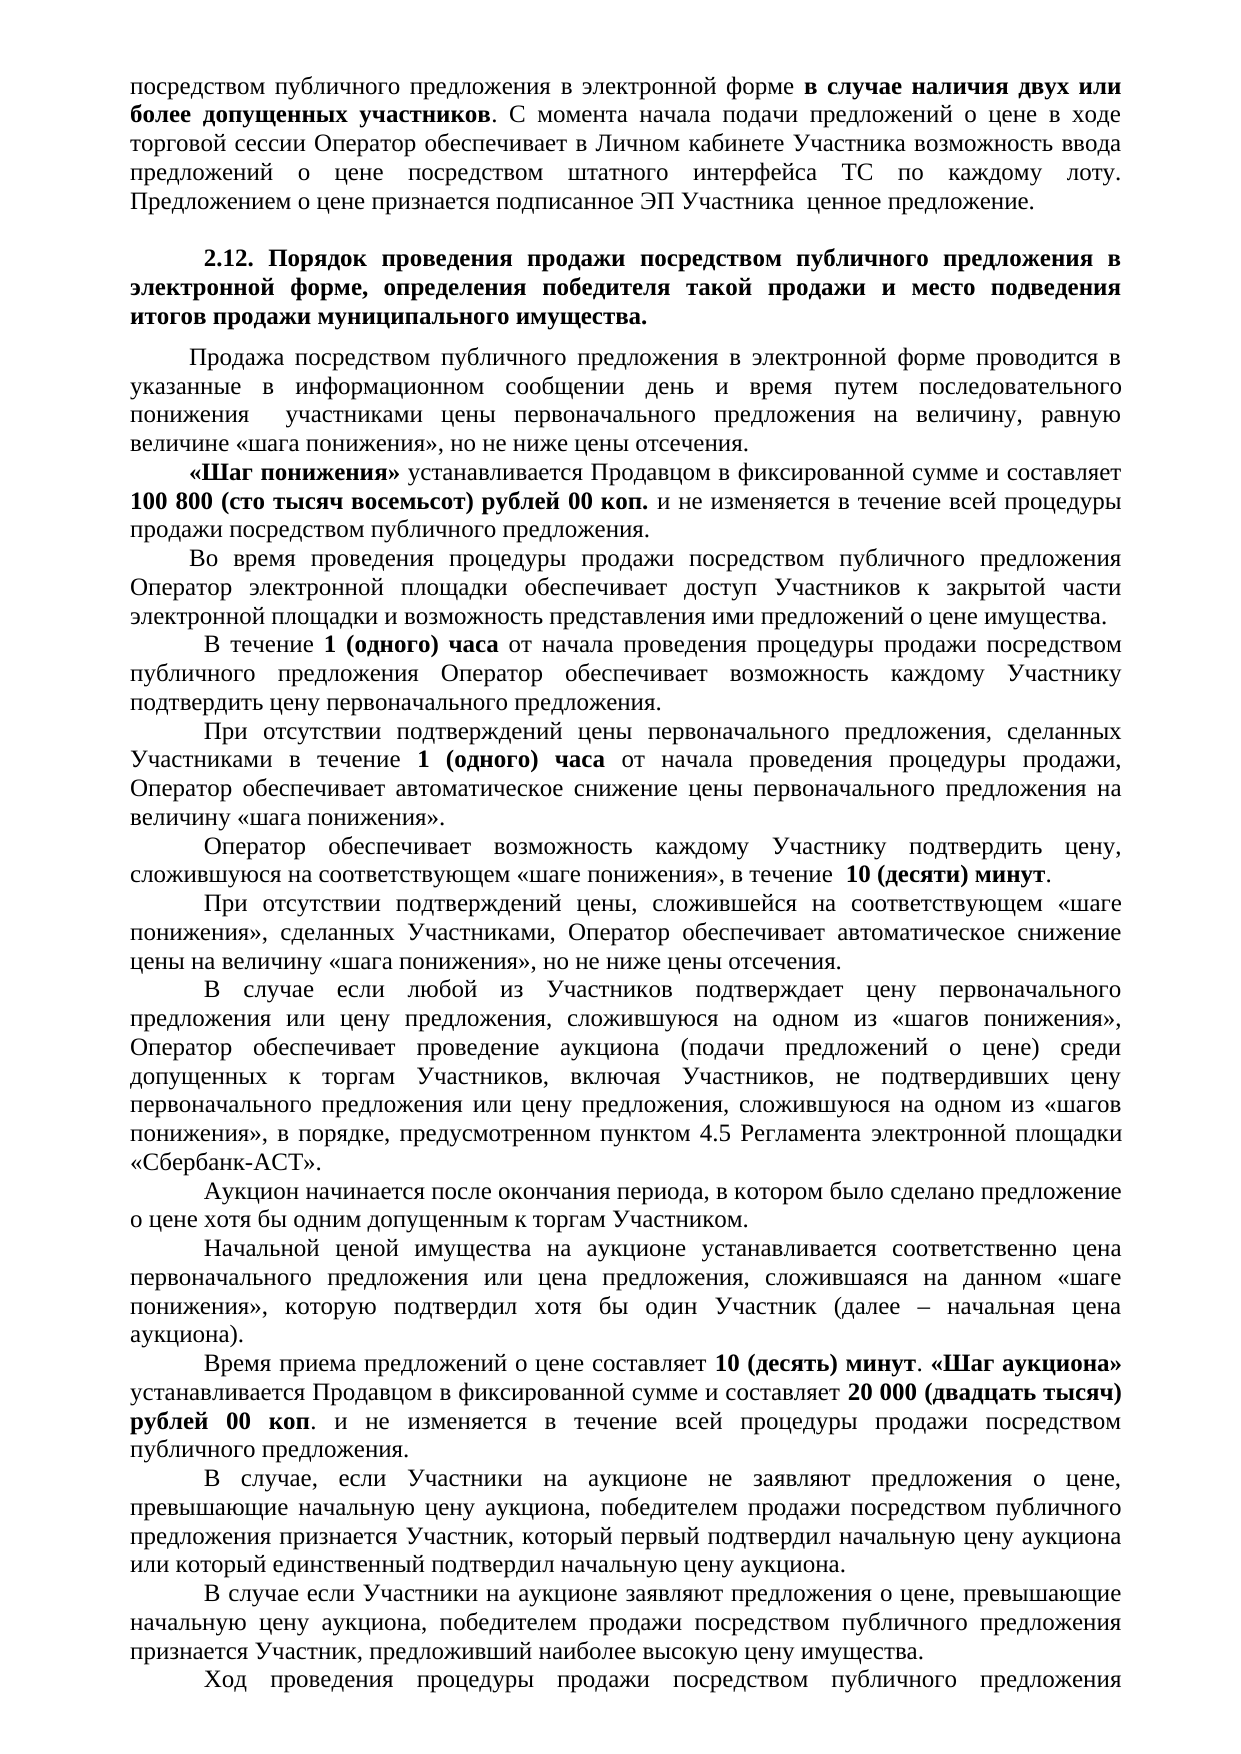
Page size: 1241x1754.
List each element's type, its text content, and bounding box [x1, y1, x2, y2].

text Продажа посредством публичного предложения в электронной форме проводится в указанные в информационном сообщении день и время путем последовательного понижения участниками цены первоначального предложения на величину, равную величине «шага понижения», но не ниже цены отсечения. [130, 342, 1122, 457]
text Оператор обеспечивает возможность каждому Участнику подтвердить цену, сложившуюся на соответствующем «шаге понижения», в течение 10 (десяти) минут. [130, 831, 1122, 888]
text В случае если любой из Участников подтверждает цену первоначального предложения или цену предложения, сложившуюся на одном из «шагов понижения», Оператор обеспечивает проведение аукциона (подачи предложений о цене) среди допущенных к торгам Участников, включая Участников, не подтвердивших цену первоначального предложения или цену предложения, сложившуюся на одном из «шагов понижения», в порядке, предусмотренном пунктом 4.5 Регламента электронной площадки «Сбербанк-АСТ». [130, 974, 1122, 1176]
text Аукцион начинается после окончания периода, в котором было сделано предложение о цене хотя бы одним допущенным к торгам Участником. [130, 1176, 1122, 1233]
text При отсутствии подтверждений цены первоначального предложения, сделанных Участниками в течение 1 (одного) часа от начала проведения процедуры продажи, Оператор обеспечивает автоматическое снижение цены первоначального предложения на величину «шага понижения». [130, 716, 1122, 831]
text Время приема предложений о цене составляет 10 (десять) минут. «Шаг аукциона» устанавливается Продавцом в фиксированной сумме и составляет 20 000 (двадцать тысяч) рублей 00 коп. и не изменяется в течение всей процедуры продажи посредством публичного предложения. [130, 1348, 1122, 1463]
text Во время проведения процедуры продажи посредством публичного предложения Оператор электронной площадки обеспечивает доступ Участников к закрытой части электронной площадки и возможность представления ими предложений о цене имущества. [130, 543, 1122, 629]
text В случае, если Участники на аукционе не заявляют предложения о цене, превышающие начальную цену аукциона, победителем продажи посредством публичного предложения признается Участник, который первый подтвердил начальную цену аукциона или который единственный подтвердил начальную цену аукциона. [130, 1463, 1122, 1578]
text В случае если Участники на аукционе заявляют предложения о цене, превышающие начальную цену аукциона, победителем продажи посредством публичного предложения признается Участник, предложивший наиболее высокую цену имущества. [130, 1578, 1122, 1664]
text «Шаг понижения» устанавливается Продавцом в фиксированной сумме и составляет 100 800 (сто тысяч восемьсот) рублей 00 коп. и не изменяется в течение всей процедуры продажи посредством публичного предложения. [130, 457, 1122, 543]
text Начальной ценой имущества на аукционе устанавливается соответственно цена первоначального предложения или цена предложения, сложившаяся на данном «шаге понижения», которую подтвердил хотя бы один Участник (далее – начальная цена аукциона). [130, 1233, 1122, 1348]
text 2.12. Порядок проведения продажи посредством публичного предложения в электронной форме, определения победителя такой продажи и место подведения итогов продажи муниципального имущества. [130, 243, 1122, 329]
text В течение 1 (одного) часа от начала проведения процедуры продажи посредством публичного предложения Оператор обеспечивает возможность каждому Участнику подтвердить цену первоначального предложения. [130, 629, 1122, 716]
text При отсутствии подтверждений цены, сложившейся на соответствующем «шаге понижения», сделанных Участниками, Оператор обеспечивает автоматическое снижение цены на величину «шага понижения», но не ниже цены отсечения. [130, 888, 1122, 974]
